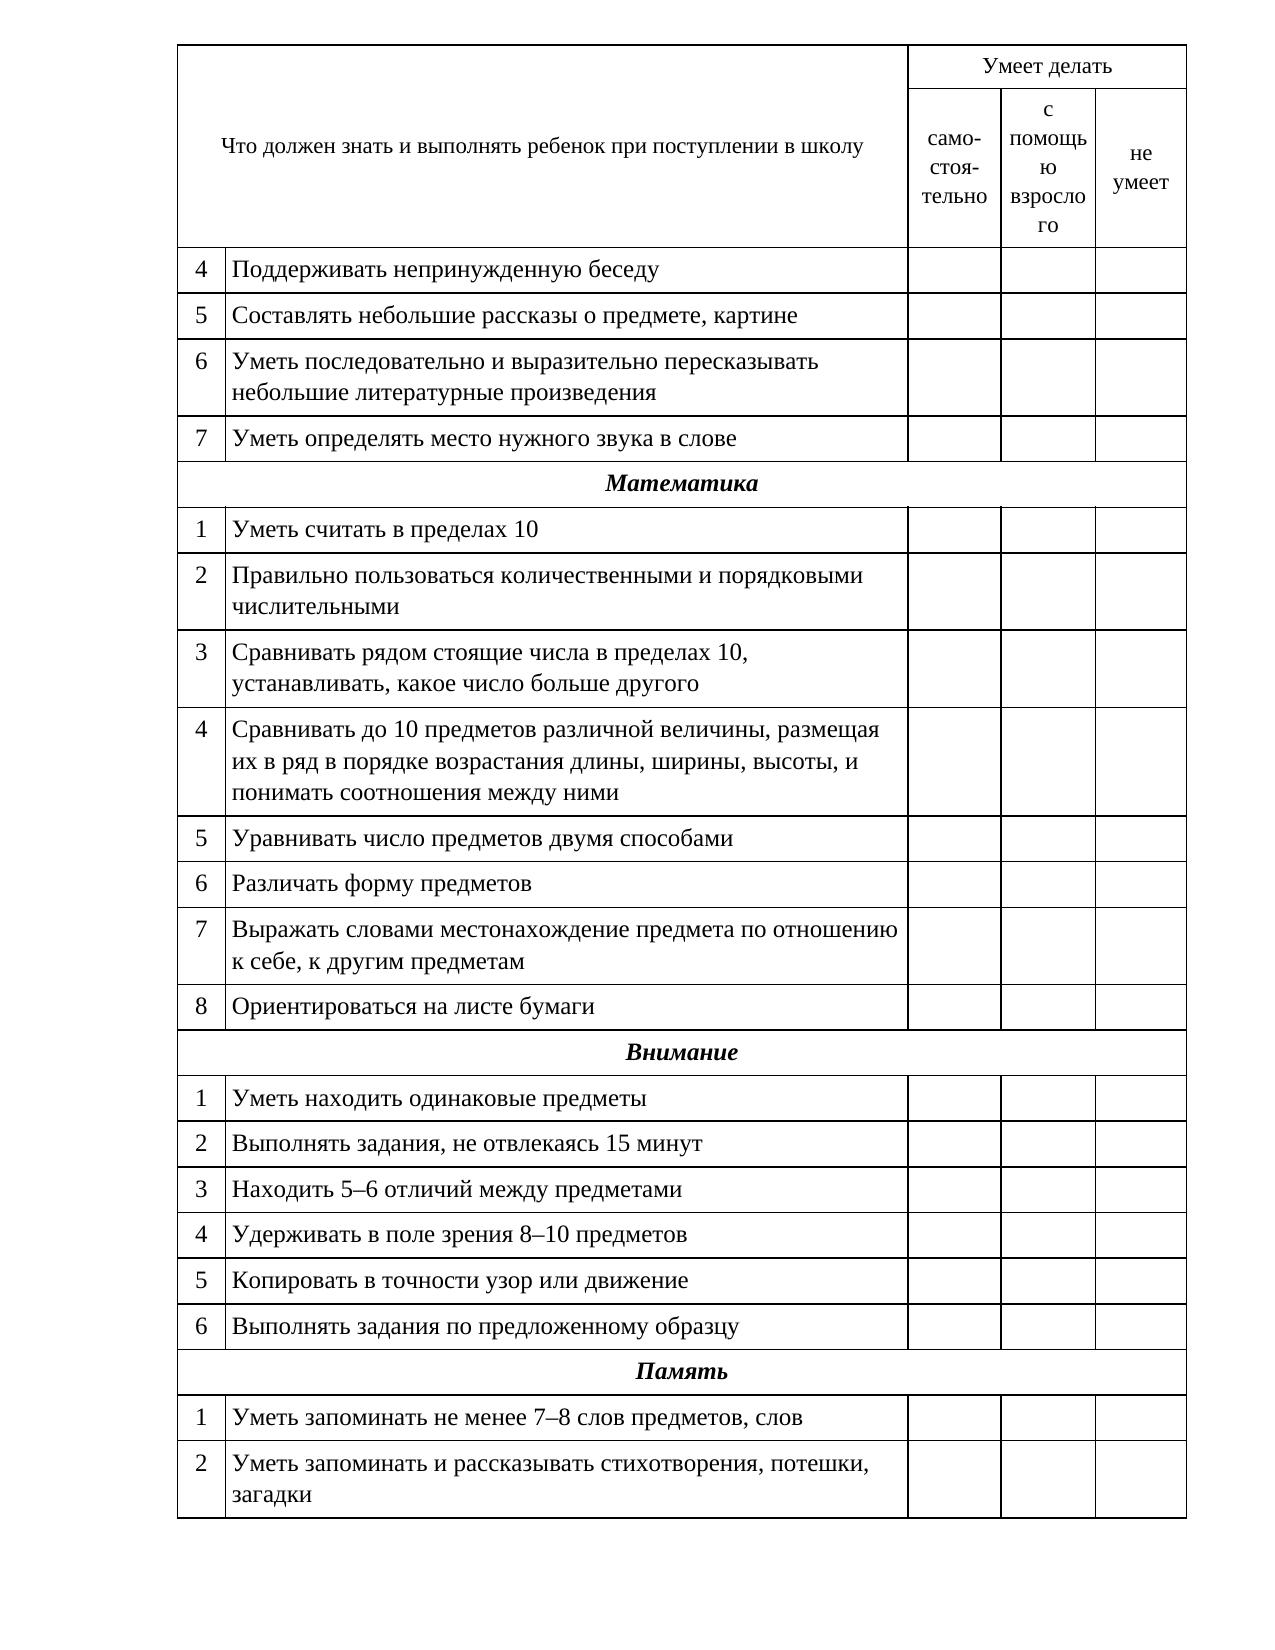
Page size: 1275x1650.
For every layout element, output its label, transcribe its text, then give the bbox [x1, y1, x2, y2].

table_cell [1096, 985, 1186, 1029]
table_cell [1002, 508, 1095, 552]
table_cell [1002, 631, 1095, 706]
table_cell [909, 1396, 1000, 1440]
table_header Умеет делать [909, 46, 1186, 88]
table_cell с помощью взрослого [1002, 89, 1095, 247]
table_cell Копировать в точности узор или движение [226, 1259, 907, 1303]
table_cell [1002, 817, 1095, 861]
table_cell Уметь определять место нужного звука в слове [226, 417, 907, 461]
table_cell [1096, 1305, 1186, 1348]
table_cell 4 [178, 248, 225, 292]
table_cell 2 [178, 1441, 225, 1517]
table_cell [909, 248, 1000, 292]
table_cell [1096, 508, 1186, 552]
table_cell 6 [178, 340, 225, 415]
table_cell 7 [178, 417, 225, 461]
table_cell 4 [178, 708, 225, 815]
table_cell [909, 631, 1000, 706]
table_cell 3 [178, 1168, 225, 1212]
table_cell [1002, 708, 1095, 815]
table_cell 2 [178, 1122, 225, 1166]
table_cell [1096, 1168, 1186, 1212]
table_cell 5 [178, 294, 225, 338]
table_cell [909, 1213, 1000, 1257]
table_cell [1096, 294, 1186, 338]
table_cell [1002, 985, 1095, 1029]
table_cell [909, 417, 1000, 461]
table_cell Находить 5–6 отличий между предметами [226, 1168, 907, 1212]
table_cell [1096, 248, 1186, 292]
table_cell [1002, 1259, 1095, 1303]
table_cell [1096, 1076, 1186, 1120]
table_cell Выполнять задания по предложенному образцу [226, 1305, 907, 1348]
table_cell [909, 294, 1000, 338]
table_cell [909, 1122, 1000, 1166]
table_cell [1002, 340, 1095, 415]
table_cell Уметь последовательно и выразительно пересказывать небольшие литературные произведения [226, 340, 907, 415]
table_cell 6 [178, 1305, 225, 1348]
table_cell [909, 1076, 1000, 1120]
table_cell [1002, 294, 1095, 338]
table_cell [1096, 708, 1186, 815]
table_cell [1002, 1396, 1095, 1440]
table_cell Уметь запоминать и рассказывать стихотворения, потешки, загадки [226, 1441, 907, 1517]
table_cell 2 [178, 554, 225, 629]
table_cell Память [178, 1350, 1186, 1394]
table_cell Уравнивать число предметов двумя способами [226, 817, 907, 861]
table_cell [1096, 1259, 1186, 1303]
table_cell [1002, 417, 1095, 461]
table_cell [1002, 1441, 1095, 1517]
table_cell 5 [178, 1259, 225, 1303]
table_cell 8 [178, 985, 225, 1029]
table_cell [909, 817, 1000, 861]
table_cell 6 [178, 862, 225, 906]
table_cell [909, 1259, 1000, 1303]
table_header Что должен знать и выполнять ребенок при поступлении в школу [178, 46, 907, 247]
table_cell [1096, 1396, 1186, 1440]
table_cell [1096, 862, 1186, 906]
table_cell 1 [178, 1396, 225, 1440]
table_cell [1002, 1213, 1095, 1257]
table_cell [909, 908, 1000, 983]
table_cell [1002, 908, 1095, 983]
table_cell [1096, 631, 1186, 706]
table_cell Поддерживать непринужденную беседу [226, 248, 907, 292]
table_cell [1002, 1168, 1095, 1212]
table_cell 1 [178, 1076, 225, 1120]
table_cell [1096, 417, 1186, 461]
table_cell [1002, 1122, 1095, 1166]
table_cell 5 [178, 817, 225, 861]
table_cell Выражать словами местонахождение предмета по отношению к себе, к другим предметам [226, 908, 907, 983]
table_cell Выполнять задания, не отвлекаясь 15 минут [226, 1122, 907, 1166]
table_cell Различать форму предметов [226, 862, 907, 906]
table_cell Сравнивать рядом стоящие числа в пределах 10, устанавливать, какое число больше другого [226, 631, 907, 706]
table_cell [909, 708, 1000, 815]
table_cell Внимание [178, 1031, 1186, 1075]
table_cell [909, 985, 1000, 1029]
table_cell [1096, 340, 1186, 415]
table_cell Уметь находить одинаковые предметы [226, 1076, 907, 1120]
table_cell [1096, 554, 1186, 629]
table_cell [1002, 1305, 1095, 1348]
table_cell [1002, 554, 1095, 629]
table_cell [909, 1305, 1000, 1348]
table_cell Составлять небольшие рассказы о предмете, картине [226, 294, 907, 338]
table_cell Математика [178, 462, 1186, 506]
table_cell [909, 508, 1000, 552]
table_cell [909, 862, 1000, 906]
table_cell Уметь запоминать не менее 7–8 слов предметов, слов [226, 1396, 907, 1440]
table_cell 1 [178, 508, 225, 552]
table_cell [909, 340, 1000, 415]
table_cell Правильно пользоваться количественными и порядковыми числительными [226, 554, 907, 629]
table_cell [1096, 1441, 1186, 1517]
table_cell [1096, 1213, 1186, 1257]
table_cell Сравнивать до 10 предметов различной величины, размещая их в ряд в порядке возрастания длины, ширины, высоты, и понимать соотношения между ними [226, 708, 907, 815]
table_cell [1002, 248, 1095, 292]
table_cell [1096, 1122, 1186, 1166]
table_cell не умеет [1096, 89, 1186, 247]
table_cell 7 [178, 908, 225, 983]
table_cell само-стоя- тельно [909, 89, 1000, 247]
table_cell [1096, 908, 1186, 983]
table_cell 4 [178, 1213, 225, 1257]
table_cell [909, 554, 1000, 629]
table_cell Удерживать в поле зрения 8–10 предметов [226, 1213, 907, 1257]
table_cell Уметь считать в пределах 10 [226, 508, 907, 552]
table_cell [909, 1441, 1000, 1517]
table_cell 3 [178, 631, 225, 706]
table_cell [1096, 817, 1186, 861]
table_cell Ориентироваться на листе бумаги [226, 985, 907, 1029]
table_cell [1002, 1076, 1095, 1120]
table_cell [909, 1168, 1000, 1212]
table_cell [1002, 862, 1095, 906]
